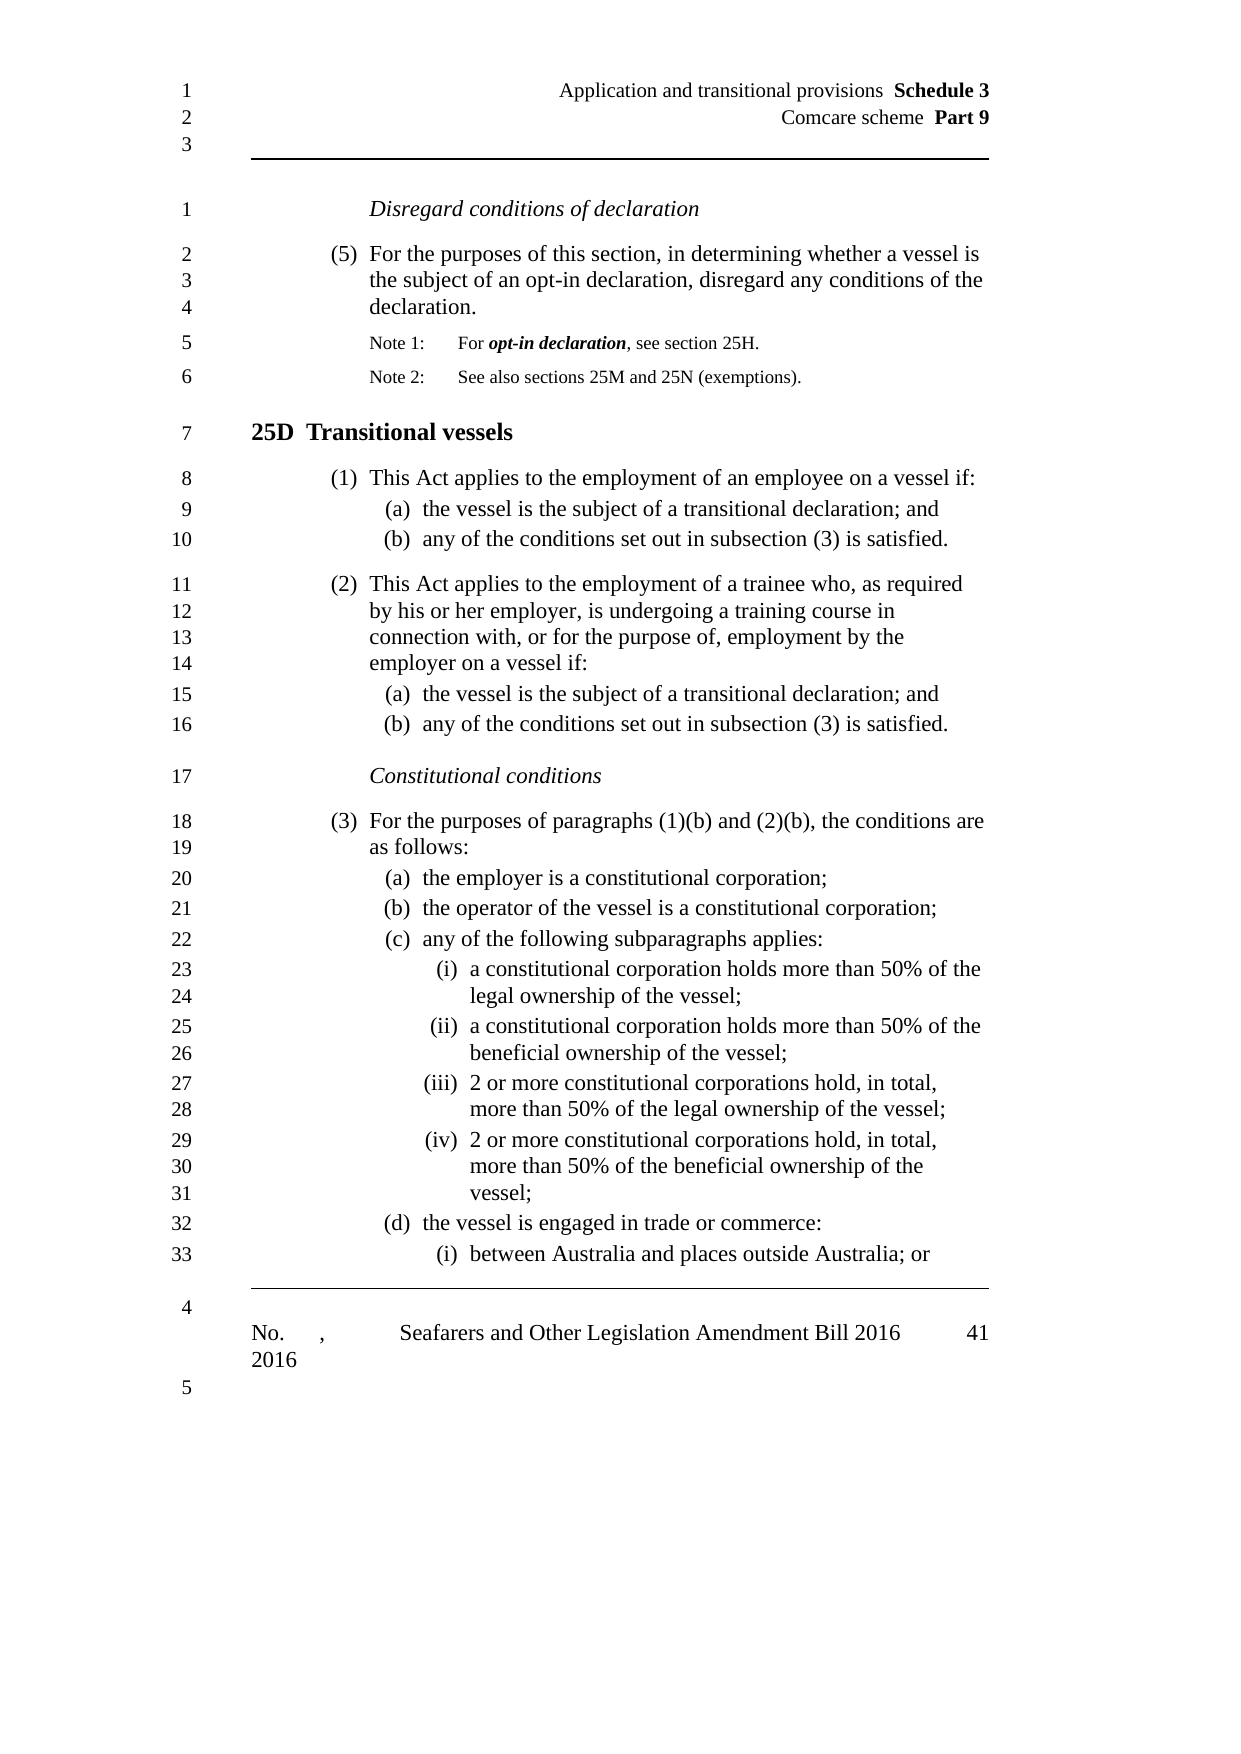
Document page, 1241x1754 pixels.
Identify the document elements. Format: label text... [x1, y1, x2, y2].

text (i) a constitutional corporation holds more than 50% of the legal ownership of the vessel; [251, 955, 989, 1008]
text (b) any of the conditions set out in subsection (3) is satisfied. [251, 525, 989, 552]
text (ii) a constitutional corporation holds more than 50% of the beneficial ownership of the vessel; [251, 1012, 989, 1065]
text (i) between Australia and places outside Australia; or [251, 1240, 989, 1266]
text 25D Transitional vessels [251, 417, 989, 446]
text (a) the employer is a constitutional corporation; [251, 864, 989, 890]
text (b) the operator of the vessel is a constitutional corporation; [251, 894, 989, 921]
text (a) the vessel is the subject of a transitional declaration; and [251, 680, 989, 706]
text (3) For the purposes of paragraphs (1)(b) and (2)(b), the conditions are as follows: [251, 807, 989, 860]
text (5) For the purposes of this section, in determining whether a vessel is the subject of an opt-in declaration, disregard any conditions of the declaration. [251, 240, 989, 319]
text Disregard conditions of declaration [369, 195, 989, 221]
text (2) This Act applies to the employment of a trainee who, as required by his or her employer, is undergoing a training course in connection with, or for the purpose of, employment by the employer on a vessel if: [251, 570, 989, 676]
text (c) any of the following subparagraphs applies: [251, 925, 989, 951]
text (iv) 2 or more constitutional corporations hold, in total, more than 50% of the beneficial ownership of the vessel; [251, 1126, 989, 1205]
text Constitutional conditions [369, 762, 989, 788]
text Note 1: For opt-in declaration, see section 25H. [369, 332, 989, 353]
text (b) any of the conditions set out in subsection (3) is satisfied. [251, 711, 989, 737]
text (1) This Act applies to the employment of an employee on a vessel if: [251, 464, 989, 491]
text Note 2: See also sections 25M and 25N (exemptions). [369, 366, 989, 388]
text (a) the vessel is the subject of a transitional declaration; and [251, 495, 989, 521]
text (iii) 2 or more constitutional corporations hold, in total, more than 50% of the legal ownership of the vessel; [251, 1069, 989, 1122]
text (d) the vessel is engaged in trade or commerce: [251, 1209, 989, 1236]
